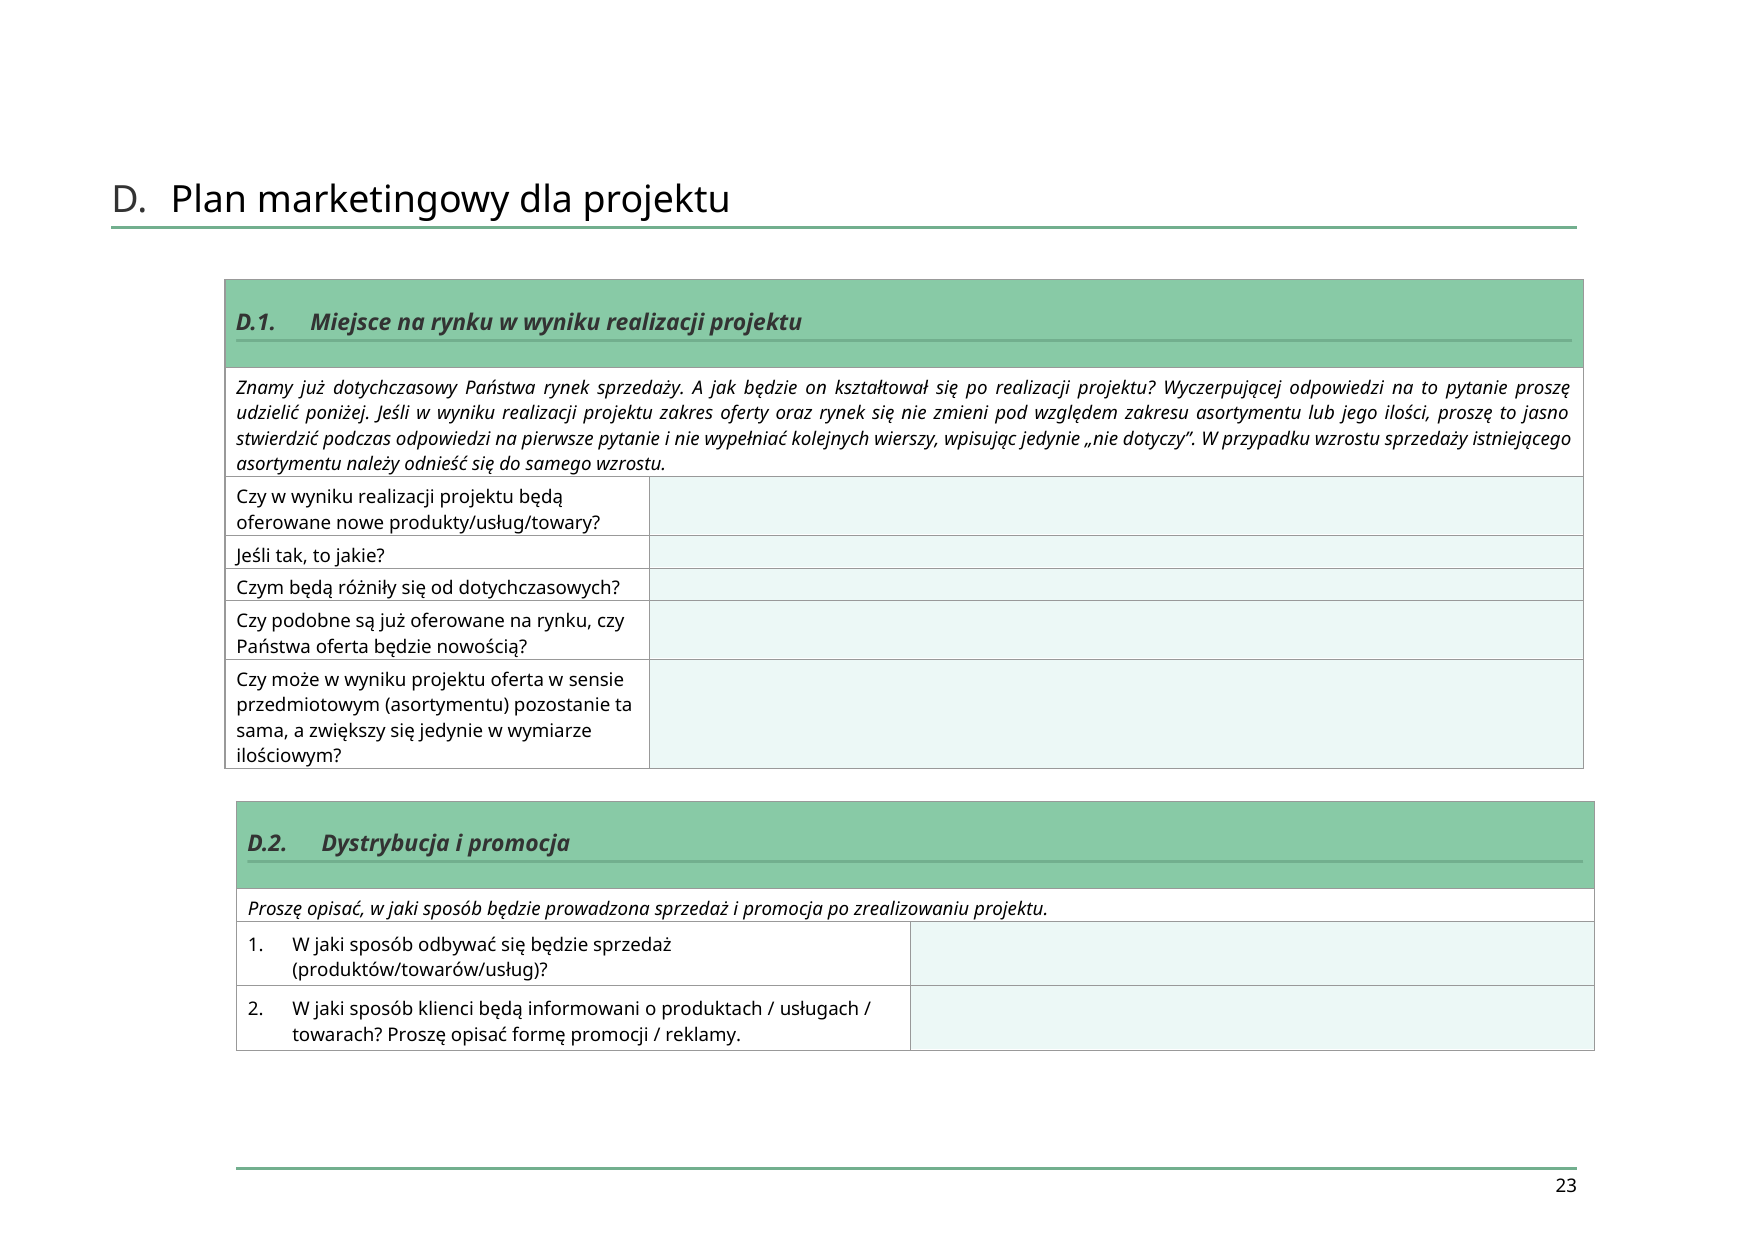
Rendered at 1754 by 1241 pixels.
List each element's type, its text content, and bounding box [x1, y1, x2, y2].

table_cell [650, 477, 1583, 534]
table_cell [650, 660, 1583, 768]
table_cell Znamy już dotychczasowy Państwa rynek sprzedaży. A jak będzie on kształtował się po realizacji projektu? Wyczerpującej odpowiedzi na to pytanie proszę udzielić poniżej. Jeśli w wyniku realizacji projektu zakres oferty oraz rynek się nie zmieni pod względem zakresu asortymentu lub jego ilości, proszę to jasno stwierdzić podczas odpowiedzi na pierwsze pytanie i nie wypełniać kolejnych wierszy, wpisując jedynie „nie dotyczy”. W przypadku wzrostu sprzedaży istniejącego asortymentu należy odnieść się do samego wzrostu. [226, 368, 1583, 476]
table_cell Proszę opisać, w jaki sposób będzie prowadzona sprzedaż i promocja po zrealizowaniu projektu. [237, 889, 1594, 921]
table_cell Jeśli tak, to jakie? [226, 536, 649, 567]
table_cell [911, 986, 1594, 1049]
table_cell Czy w wyniku realizacji projektu będą oferowane nowe produkty/usług/towary? [226, 477, 649, 534]
table_header Miejsce na rynku w wyniku realizacji projektu [226, 280, 1583, 367]
table_cell Czy podobne są już oferowane na rynku, czy Państwa oferta będzie nowością? [226, 601, 649, 658]
table_cell [650, 569, 1583, 600]
table_cell [650, 601, 1583, 658]
table_header Dystrybucja i promocja [237, 802, 1594, 888]
table_cell 1. W jaki sposób odbywać się będzie sprzedaż (produktów/towarów/usług)? [237, 922, 910, 985]
table_cell Czym będą różniły się od dotychczasowych? [226, 569, 649, 600]
table_cell [911, 922, 1594, 985]
table_cell Czy może w wyniku projektu oferta w sensie przedmiotowym (asortymentu) pozostanie ta sama, a zwiększy się jedynie w wymiarze ilościowym? [226, 660, 649, 768]
table_cell 2. W jaki sposób klienci będą informowani o produktach / usługach / towarach? Proszę opisać formę promocji / reklamy. [237, 986, 910, 1049]
table_cell [650, 536, 1583, 567]
subtitle Plan marketingowy dla projektu [111, 173, 1577, 226]
